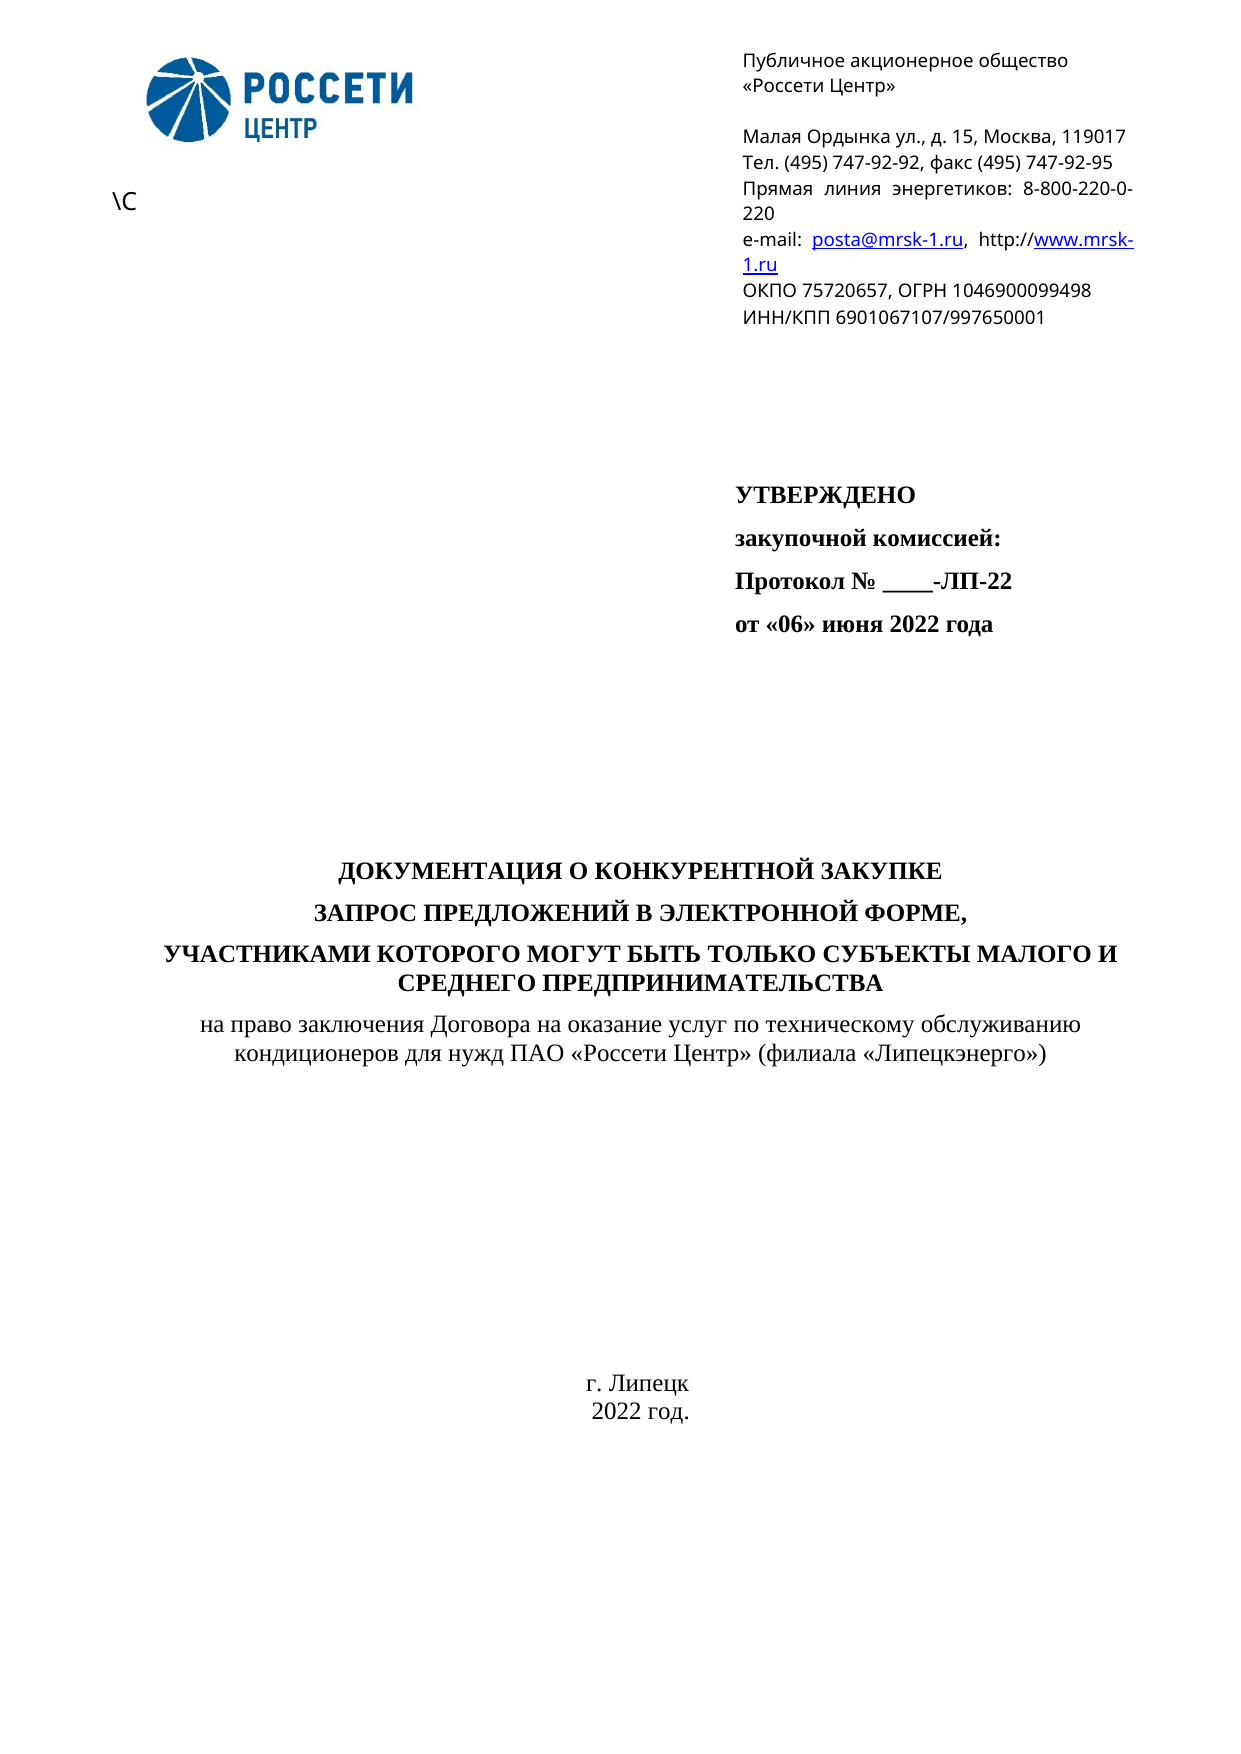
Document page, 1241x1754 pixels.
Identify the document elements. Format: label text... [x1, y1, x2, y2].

text Протокол № ____-ЛП-22 [735, 566, 1151, 595]
text УТВЕРЖДЕНО [735, 480, 1151, 509]
text на право заключения Договора на оказание услуг по техническому обслуживанию кондиционеров для нужд ПАО «Россети Центр» (филиала «Липецкэнерго») [129, 1009, 1151, 1066]
table_header \С [141, 47, 731, 336]
text г. Липецк 2022 год. [129, 1368, 1151, 1425]
table_header Публичное акционерное общество «Россети Центр» Малая Ордынка ул., д. 15, Москва, 119017 Тел. (495) 747-92-92, факс (495) 747-92-95 Прямая линия энергетиков: 8-800-220-0-220 e-mail: posta@mrsk-1.ru, http://www.mrsk-1.ru ОКПО 75720657, ОГРН 1046900099498 ИНН/КПП 6901067107/997650001 [731, 47, 1145, 336]
text от «06» июня 2022 года [735, 609, 1151, 638]
text ЗАПРОС ПРЕДЛОЖЕНИЙ В ЭЛЕКТРОННОЙ ФОРМЕ, [129, 898, 1151, 926]
text УЧАСТНИКАМИ КОТОРОГО МОГУТ БЫТЬ ТОЛЬКО СУБЪЕКТЫ МАЛОГО И СРЕДНЕГО ПРЕДПРИНИМАТЕЛЬСТВА [129, 939, 1151, 996]
text закупочной комиссией: [735, 523, 1151, 552]
text ДОКУМЕНТАЦИЯ О КОНКУРЕНТНОЙ ЗАКУПКЕ [129, 856, 1151, 885]
